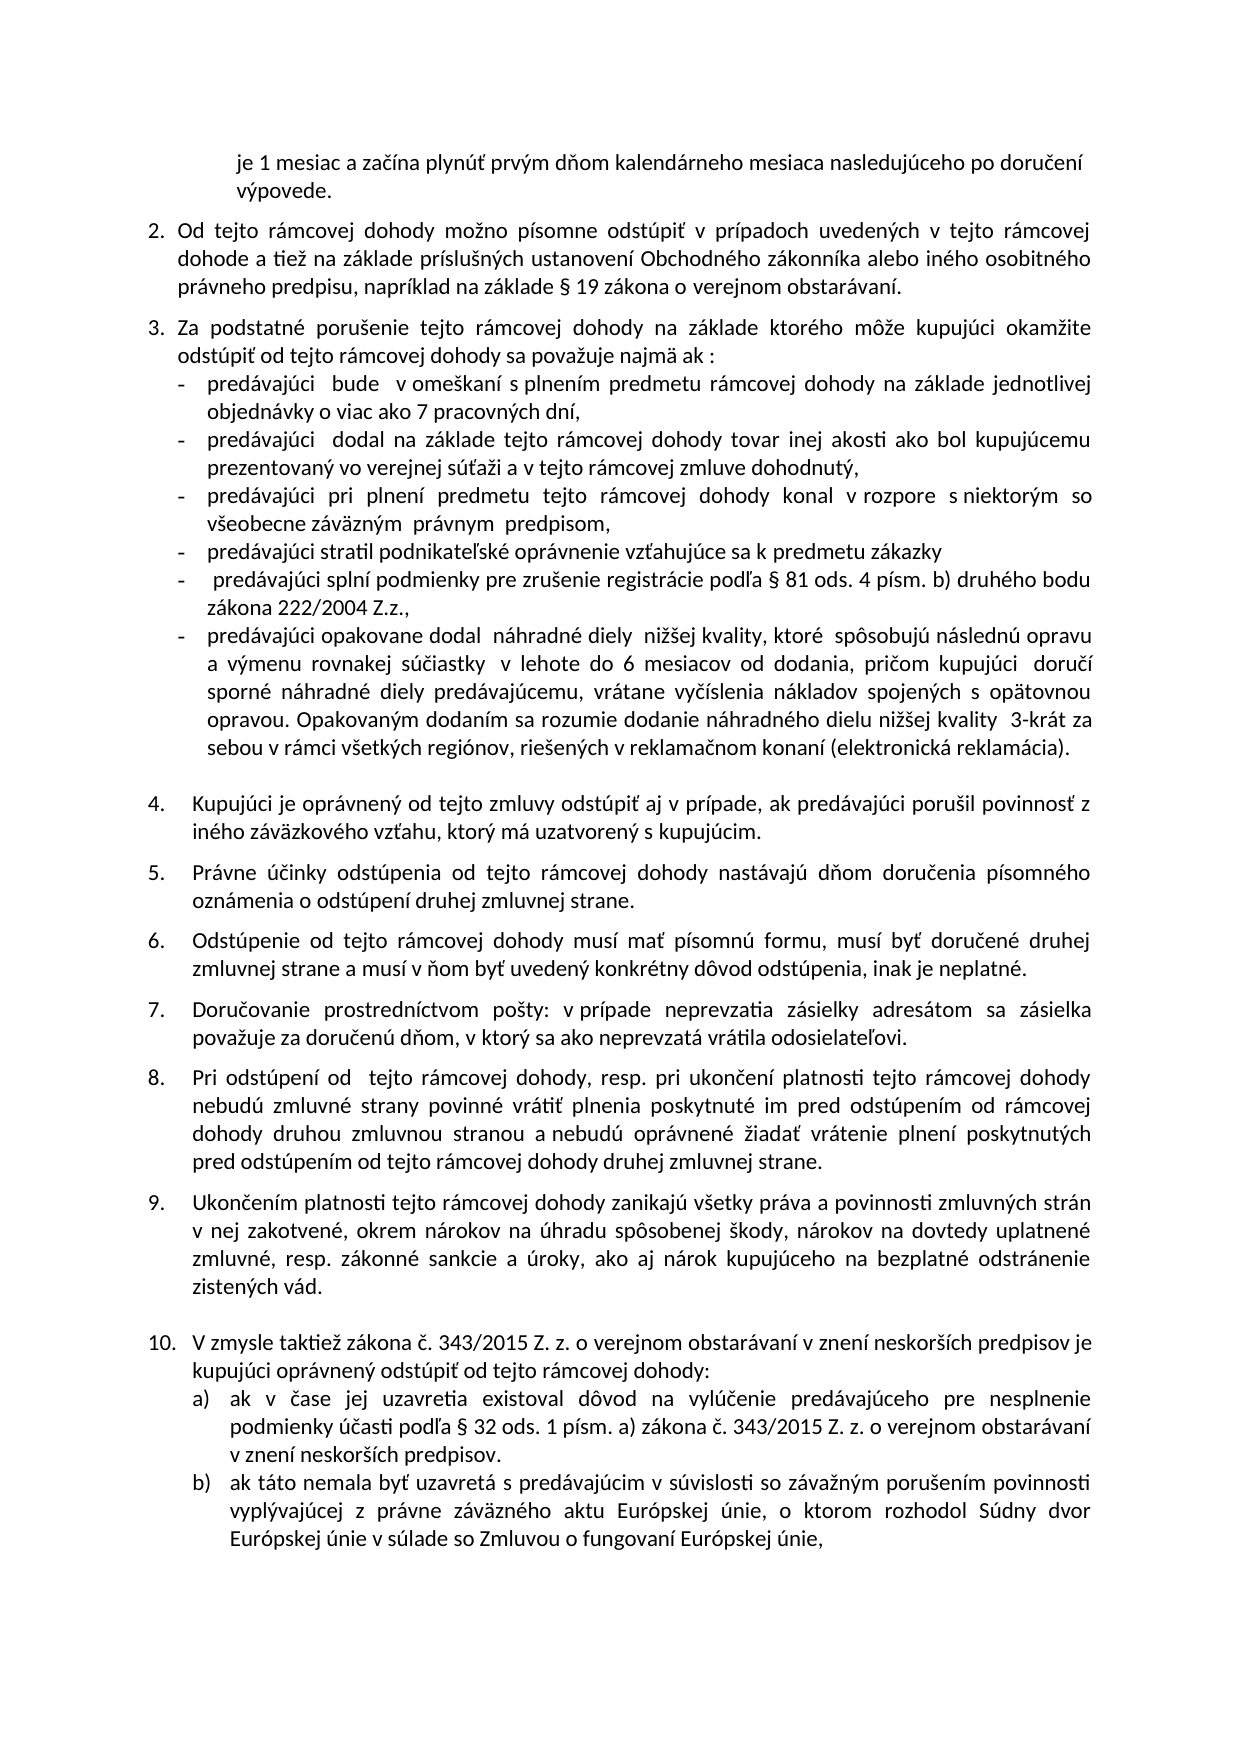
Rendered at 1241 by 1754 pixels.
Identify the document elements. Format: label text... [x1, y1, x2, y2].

list predávajúci opakovane dodal náhradné diely nižšej kvality, ktoré spôsobujú následnú opravu a výmenu rovnakej súčiastky v lehote do 6 mesiacov od dodania, pričom kupujúci doručí sporné náhradné diely predávajúcemu, vrátane vyčíslenia nákladov spojených s opätovnou opravou. Opakovaným dodaním sa rozumie dodanie náhradného dielu nižšej kvality 3-krát za sebou v rámci všetkých regiónov, riešených v reklamačnom konaní (elektronická reklamácia). [177, 621, 1092, 761]
list Odstúpenie od tejto rámcovej dohody musí mať písomnú formu, musí byť doručené druhej zmluvnej strane a musí v ňom byť uvedený konkrétny dôvod odstúpenia, inak je neplatné. [148, 926, 1092, 982]
list Za podstatné porušenie tejto rámcovej dohody na základe ktorého môže kupujúci okamžite odstúpiť od tejto rámcovej dohody sa považuje najmä ak : [148, 313, 1092, 369]
list Kupujúci je oprávnený od tejto zmluvy odstúpiť aj v prípade, ak predávajúci porušil povinnosť z iného záväzkového vzťahu, ktorý má uzatvorený s kupujúcim. [148, 789, 1092, 845]
list predávajúci bude v omeškaní s plnením predmetu rámcovej dohody na základe jednotlivej objednávky o viac ako 7 pracovných dní, [177, 369, 1092, 425]
list ak v čase jej uzavretia existoval dôvod na vylúčenie predávajúceho pre nesplnenie podmienky účasti podľa § 32 ods. 1 písm. a) zákona č. 343/2015 Z. z. o verejnom obstarávaní v znení neskorších predpisov. [192, 1384, 1092, 1468]
list ak táto nemala byť uzavretá s predávajúcim v súvislosti so závažným porušením povinnosti vyplývajúcej z právne záväzného aktu Európskej únie, o ktorom rozhodol Súdny dvor Európskej únie v súlade so Zmluvou o fungovaní Európskej únie, [192, 1468, 1092, 1552]
list predávajúci stratil podnikateľské oprávnenie vzťahujúce sa k predmetu zákazky [177, 537, 1092, 565]
list Právne účinky odstúpenia od tejto rámcovej dohody nastávajú dňom doručenia písomného oznámenia o odstúpení druhej zmluvnej strane. [148, 858, 1092, 914]
list predávajúci dodal na základe tejto rámcovej dohody tovar inej akosti ako bol kupujúcemu prezentovaný vo verejnej súťaži a v tejto rámcovej zmluve dohodnutý, [177, 425, 1092, 481]
list V zmysle taktiež zákona č. 343/2015 Z. z. o verejnom obstarávaní v znení neskorších predpisov je kupujúci oprávnený odstúpiť od tejto rámcovej dohody: [148, 1328, 1092, 1384]
list Pri odstúpení od tejto rámcovej dohody, resp. pri ukončení platnosti tejto rámcovej dohody nebudú zmluvné strany povinné vrátiť plnenia poskytnuté im pred odstúpením od rámcovej dohody druhou zmluvnou stranou a nebudú oprávnené žiadať vrátenie plnení poskytnutých pred odstúpením od tejto rámcovej dohody druhej zmluvnej strane. [148, 1063, 1092, 1175]
list Ukončením platnosti tejto rámcovej dohody zanikajú všetky práva a povinnosti zmluvných strán v nej zakotvené, okrem nárokov na úhradu spôsobenej škody, nárokov na dovtedy uplatnené zmluvné, resp. zákonné sankcie a úroky, ako aj nárok kupujúceho na bezplatné odstránenie zistených vád. [148, 1188, 1092, 1300]
list Od tejto rámcovej dohody možno písomne odstúpiť v prípadoch uvedených v tejto rámcovej dohode a tiež na základe príslušných ustanovení Obchodného zákonníka alebo iného osobitného právneho predpisu, napríklad na základe § 19 zákona o verejnom obstarávaní. [148, 216, 1092, 300]
list Doručovanie prostredníctvom pošty: v prípade neprevzatia zásielky adresátom sa zásielka považuje za doručenú dňom, v ktorý sa ako neprevzatá vrátila odosielateľovi. [148, 995, 1092, 1051]
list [207, 148, 1090, 204]
list predávajúci pri plnení predmetu tejto rámcovej dohody konal v rozpore s niektorým so všeobecne záväzným právnym predpisom, [177, 481, 1092, 537]
list predávajúci splní podmienky pre zrušenie registrácie podľa § 81 ods. 4 písm. b) druhého bodu zákona 222/2004 Z.z., [177, 565, 1092, 621]
